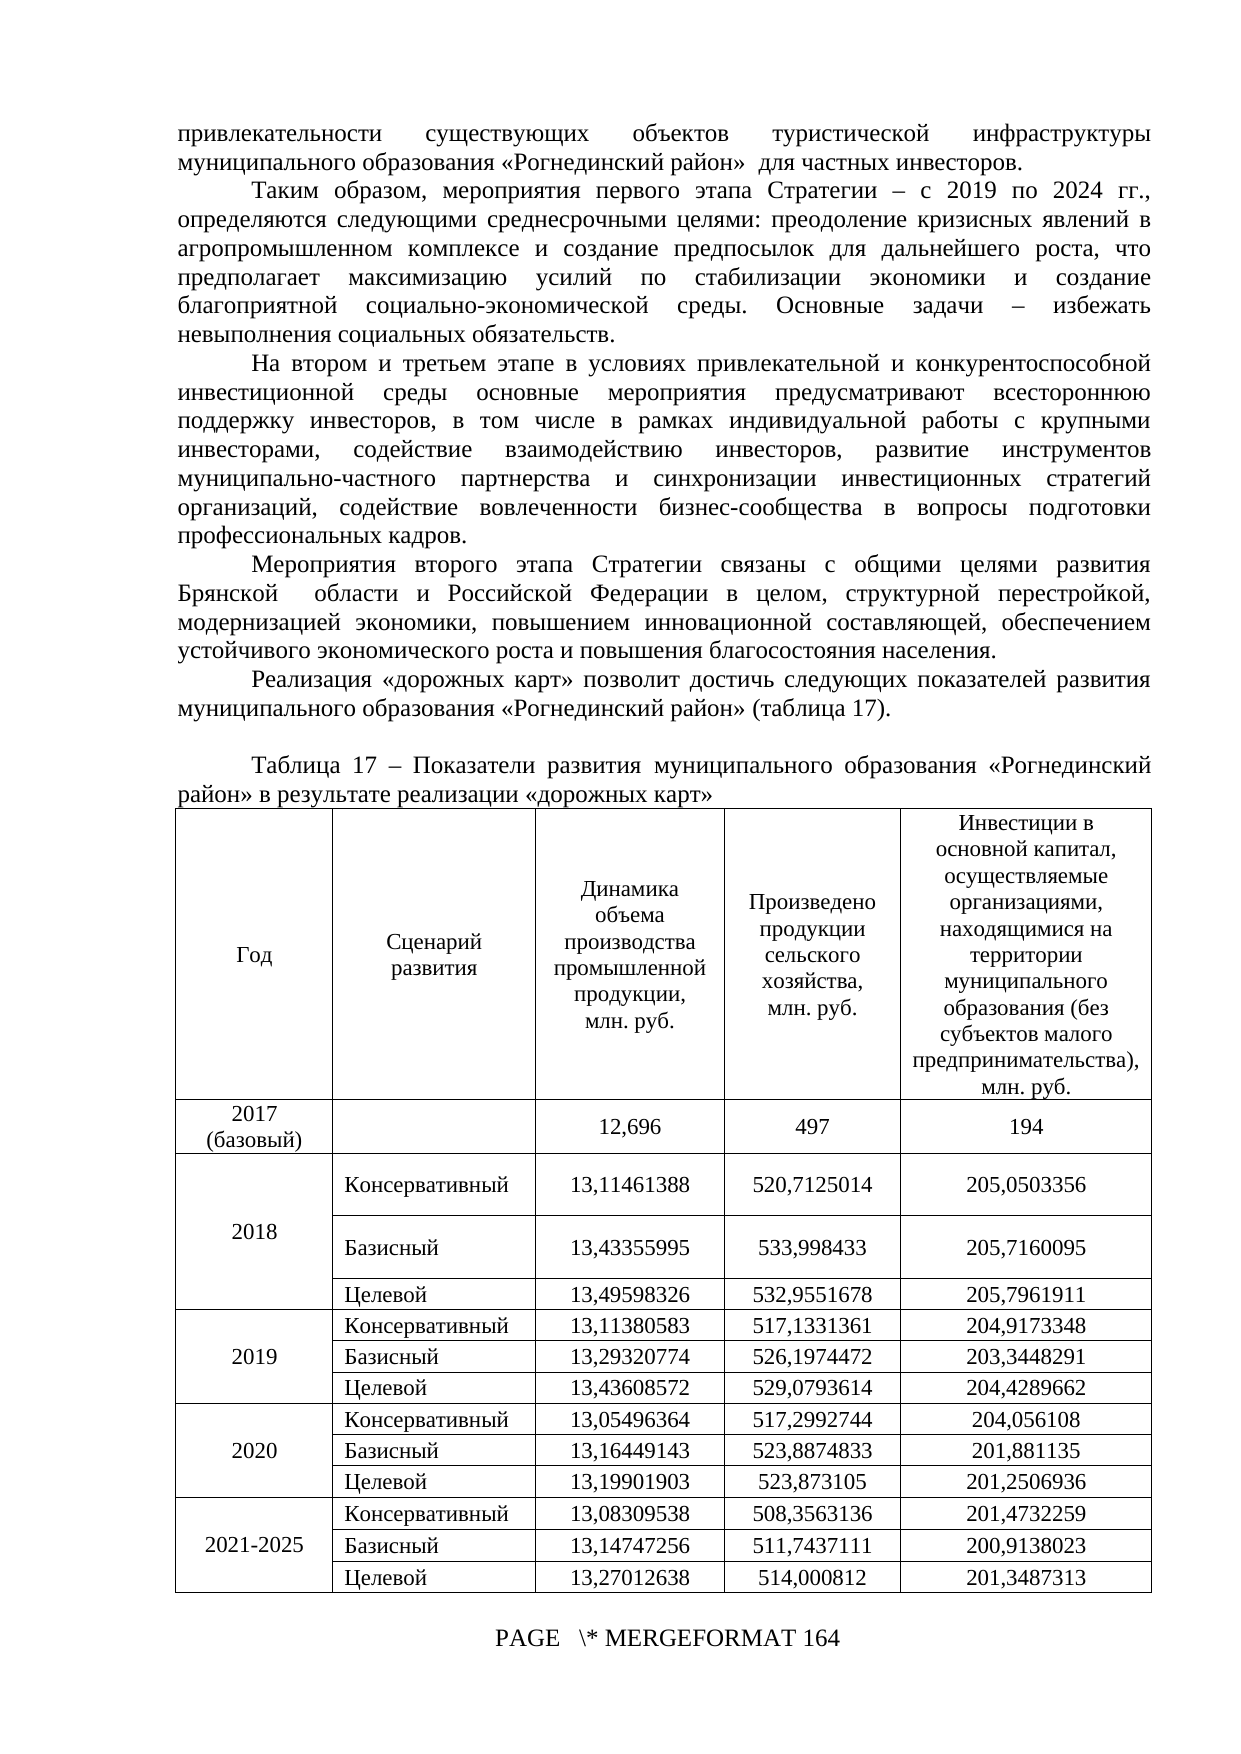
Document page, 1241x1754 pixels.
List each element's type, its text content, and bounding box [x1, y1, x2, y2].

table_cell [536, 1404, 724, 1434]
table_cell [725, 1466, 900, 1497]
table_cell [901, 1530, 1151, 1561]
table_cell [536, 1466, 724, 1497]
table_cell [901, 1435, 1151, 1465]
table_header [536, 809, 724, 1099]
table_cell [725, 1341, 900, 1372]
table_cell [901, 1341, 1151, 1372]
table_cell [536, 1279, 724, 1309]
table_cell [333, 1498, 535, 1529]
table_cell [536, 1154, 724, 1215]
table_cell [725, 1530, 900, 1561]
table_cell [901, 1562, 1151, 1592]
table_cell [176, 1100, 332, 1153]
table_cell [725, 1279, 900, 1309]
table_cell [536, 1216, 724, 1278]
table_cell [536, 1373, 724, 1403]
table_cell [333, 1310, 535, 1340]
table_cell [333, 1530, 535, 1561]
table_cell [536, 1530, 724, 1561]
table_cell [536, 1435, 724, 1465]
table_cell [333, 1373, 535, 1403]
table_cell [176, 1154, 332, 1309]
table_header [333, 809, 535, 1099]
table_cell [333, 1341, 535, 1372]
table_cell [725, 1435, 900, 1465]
text Реализация «дорожных карт» позволит достичь следующих показателей развития муниципального образования «Рогнединский район» (таблица 17). [177, 664, 1152, 722]
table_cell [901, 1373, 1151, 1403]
text На втором и третьем этапе в условиях привлекательной и конкурентоспособной инвестиционной среды основные мероприятия предусматривают всестороннюю поддержку инвесторов, в том числе в рамках индивидуальной работы с крупными инвесторами, содействие взаимодействию инвесторов, развитие инструментов муниципально-частного партнерства и синхронизации инвестиционных стратегий организаций, содействие вовлеченности бизнес-сообщества в вопросы подготовки профессиональных кадров. [177, 348, 1152, 549]
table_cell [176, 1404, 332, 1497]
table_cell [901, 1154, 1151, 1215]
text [177, 118, 1152, 176]
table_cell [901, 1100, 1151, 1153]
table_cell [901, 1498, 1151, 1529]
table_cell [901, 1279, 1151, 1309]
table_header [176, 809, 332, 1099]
text Таким образом, мероприятия первого этапа Стратегии – с 2019 по 2024 гг., определяются следующими среднесрочными целями: преодоление кризисных явлений в агропромышленном комплексе и создание предпосылок для дальнейшего роста, что предполагает максимизацию усилий по стабилизации экономики и создание благоприятной социально-экономической среды. Основные задачи – избежать невыполнения социальных обязательств. [177, 176, 1152, 348]
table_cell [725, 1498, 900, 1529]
text Мероприятия второго этапа Стратегии связаны с общими целями развития Брянской области и Российской Федерации в целом, структурной перестройкой, модернизацией экономики, повышением инновационной составляющей, обеспечением устойчивого экономического роста и повышения благосостояния населения. [177, 549, 1152, 664]
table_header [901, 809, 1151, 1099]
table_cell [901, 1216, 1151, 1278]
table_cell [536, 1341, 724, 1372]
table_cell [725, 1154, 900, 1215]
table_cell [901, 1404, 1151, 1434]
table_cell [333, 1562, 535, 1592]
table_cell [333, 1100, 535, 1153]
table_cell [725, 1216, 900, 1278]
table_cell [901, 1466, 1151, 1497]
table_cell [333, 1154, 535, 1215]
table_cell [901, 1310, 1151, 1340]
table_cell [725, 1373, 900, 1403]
text Таблица 17 – Показатели развития муниципального образования «Рогнединский район» в результате реализации «дорожных карт» [177, 751, 1152, 808]
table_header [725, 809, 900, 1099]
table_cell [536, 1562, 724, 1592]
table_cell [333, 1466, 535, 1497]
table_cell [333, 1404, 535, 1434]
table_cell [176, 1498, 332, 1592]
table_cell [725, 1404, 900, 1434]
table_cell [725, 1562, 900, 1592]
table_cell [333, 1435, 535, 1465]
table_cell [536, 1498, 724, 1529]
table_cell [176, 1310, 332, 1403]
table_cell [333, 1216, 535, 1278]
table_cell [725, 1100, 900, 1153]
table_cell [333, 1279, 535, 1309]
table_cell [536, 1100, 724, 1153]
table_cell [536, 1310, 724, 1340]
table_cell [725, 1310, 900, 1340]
